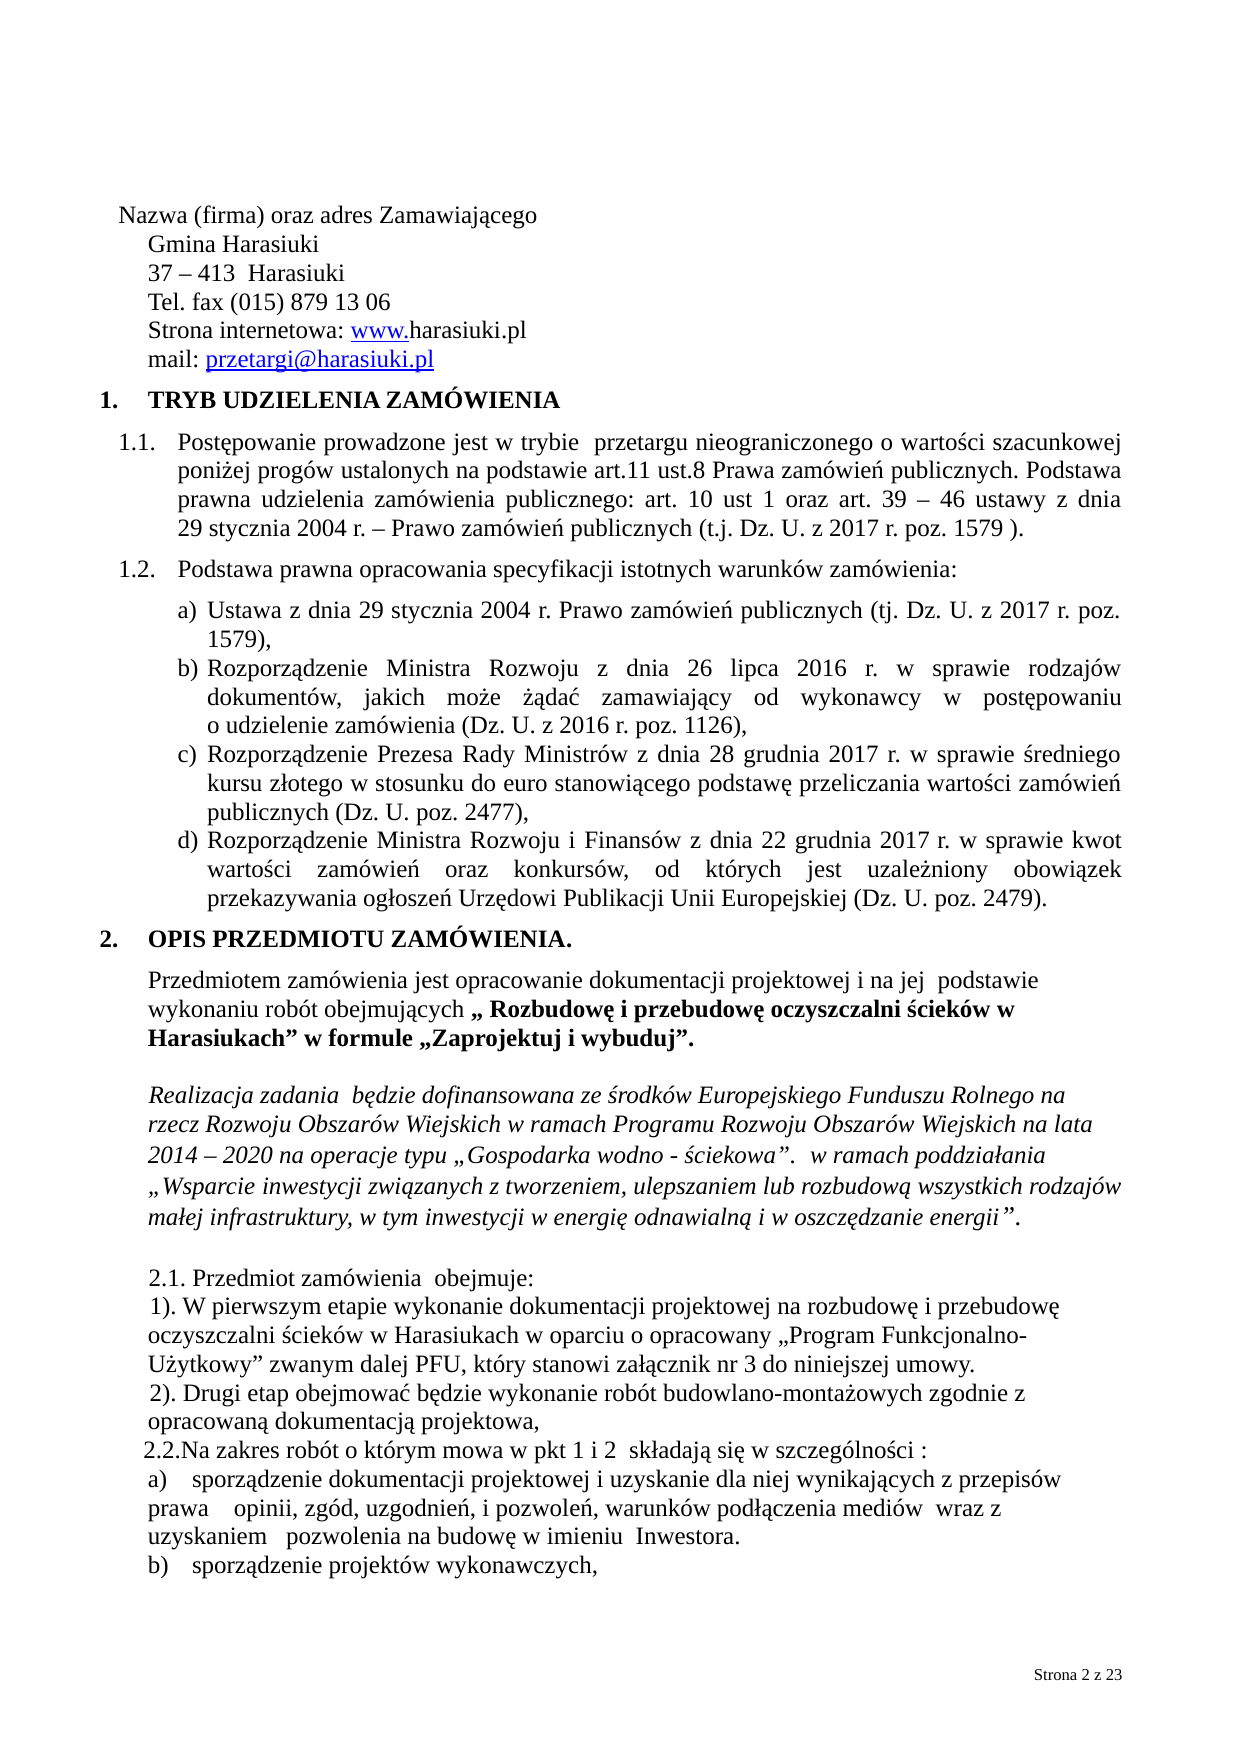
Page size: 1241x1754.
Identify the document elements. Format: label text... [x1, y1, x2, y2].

subtitle Rozporządzenie Ministra Rozwoju z dnia 26 lipca 2016 r. w sprawie rodzajów dokumentów, jakich może żądać zamawiający od wykonawcy w postępowaniu o udzielenie zamówienia (Dz. U. z 2016 r. poz. 1126), [177, 653, 1122, 739]
text Strona internetowa: www.harasiuki.pl [148, 316, 1122, 344]
list Podstawa prawna opracowania specyfikacji istotnych warunków zamówienia: [118, 554, 1122, 583]
text Realizacja zadania będzie dofinansowana ze środków Europejskiego Funduszu Rolnego na rzecz Rozwoju Obszarów Wiejskich w ramach Programu Rozwoju Obszarów Wiejskich na lata 2014 – 2020 na operacje typu „Gospodarka wodno - ściekowa”. w ramach poddziałania „Wsparcie inwestycji związanych z tworzeniem, ulepszaniem lub rozbudową wszystkich rodzajów małej infrastruktury, w tym inwestycji w energię odnawialną i w oszczędzanie energii”. [117, 1081, 1122, 1232]
text mail: przetargi@harasiuki.pl [148, 344, 1122, 373]
subtitle Rozporządzenie Ministra Rozwoju i Finansów z dnia 22 grudnia 2017 r. w sprawie kwot wartości zamówień oraz konkursów, od których jest uzależniony obowiązek przekazywania ogłoszeń Urzędowi Publikacji Unii Europejskiej (Dz. U. poz. 2479). [177, 826, 1122, 912]
text Gmina Harasiuki [148, 229, 1122, 258]
text Tel. fax (015) 879 13 06 [148, 287, 1122, 316]
text 2.1. Przedmiot zamówienia obejmuje: [117, 1263, 1122, 1291]
subtitle Opis przedmiotu zamówienia. [118, 924, 1122, 953]
subtitle Rozporządzenie Prezesa Rady Ministrów z dnia 28 grudnia 2017 r. w sprawie średniego kursu złotego w stosunku do euro stanowiącego podstawę przeliczania wartości zamówień publicznych (Dz. U. poz. 2477), [177, 739, 1122, 826]
text b) sporządzenie projektów wykonawczych, [148, 1550, 1122, 1579]
text 37 – 413 Harasiuki [148, 258, 1122, 287]
subtitle Ustawa z dnia 29 stycznia 2004 r. Prawo zamówień publicznych (tj. Dz. U. z 2017 r. poz. 1579), [177, 596, 1122, 653]
text 1). W pierwszym etapie wykonanie dokumentacji projektowej na rozbudowę i przebudowę oczyszczalni ścieków w Harasiukach w oparciu o opracowany „Program Funkcjonalno-Użytkowy” zwanym dalej PFU, który stanowi załącznik nr 3 do niniejszej umowy. [118, 1291, 1122, 1378]
text Przedmiotem zamówienia jest opracowanie dokumentacji projektowej i na jej podstawie wykonaniu robót obejmujących „ Rozbudowę i przebudowę oczyszczalni ścieków w Harasiukach” w formule „Zaprojektuj i wybuduj”. [117, 966, 1122, 1052]
subtitle Tryb udzielenia zamówienia [118, 386, 1122, 414]
list Postępowanie prowadzone jest w trybie przetargu nieograniczonego o wartości szacunkowej poniżej progów ustalonych na podstawie art.11 ust.8 Prawa zamówień publicznych. Podstawa prawna udzielenia zamówienia publicznego: art. 10 ust 1 oraz art. 39 – 46 ustawy z dnia 29 stycznia 2004 r. – Prawo zamówień publicznych (t.j. Dz. U. z 2017 r. poz. 1579 ). [118, 427, 1122, 542]
text a) sporządzenie dokumentacji projektowej i uzyskanie dla niej wynikających z przepisów prawa opinii, zgód, uzgodnień, i pozwoleń, warunków podłączenia mediów wraz z uzyskaniem pozwolenia na budowę w imieniu Inwestora. [148, 1464, 1122, 1550]
text 2). Drugi etap obejmować będzie wykonanie robót budowlano-montażowych zgodnie z opracowaną dokumentacją projektowa, [118, 1378, 1122, 1435]
text 2.2.Na zakres robót o którym mowa w pkt 1 i 2 składają się w szczególności : [118, 1435, 1122, 1464]
text Nazwa (firma) oraz adres Zamawiającego [118, 201, 1122, 229]
